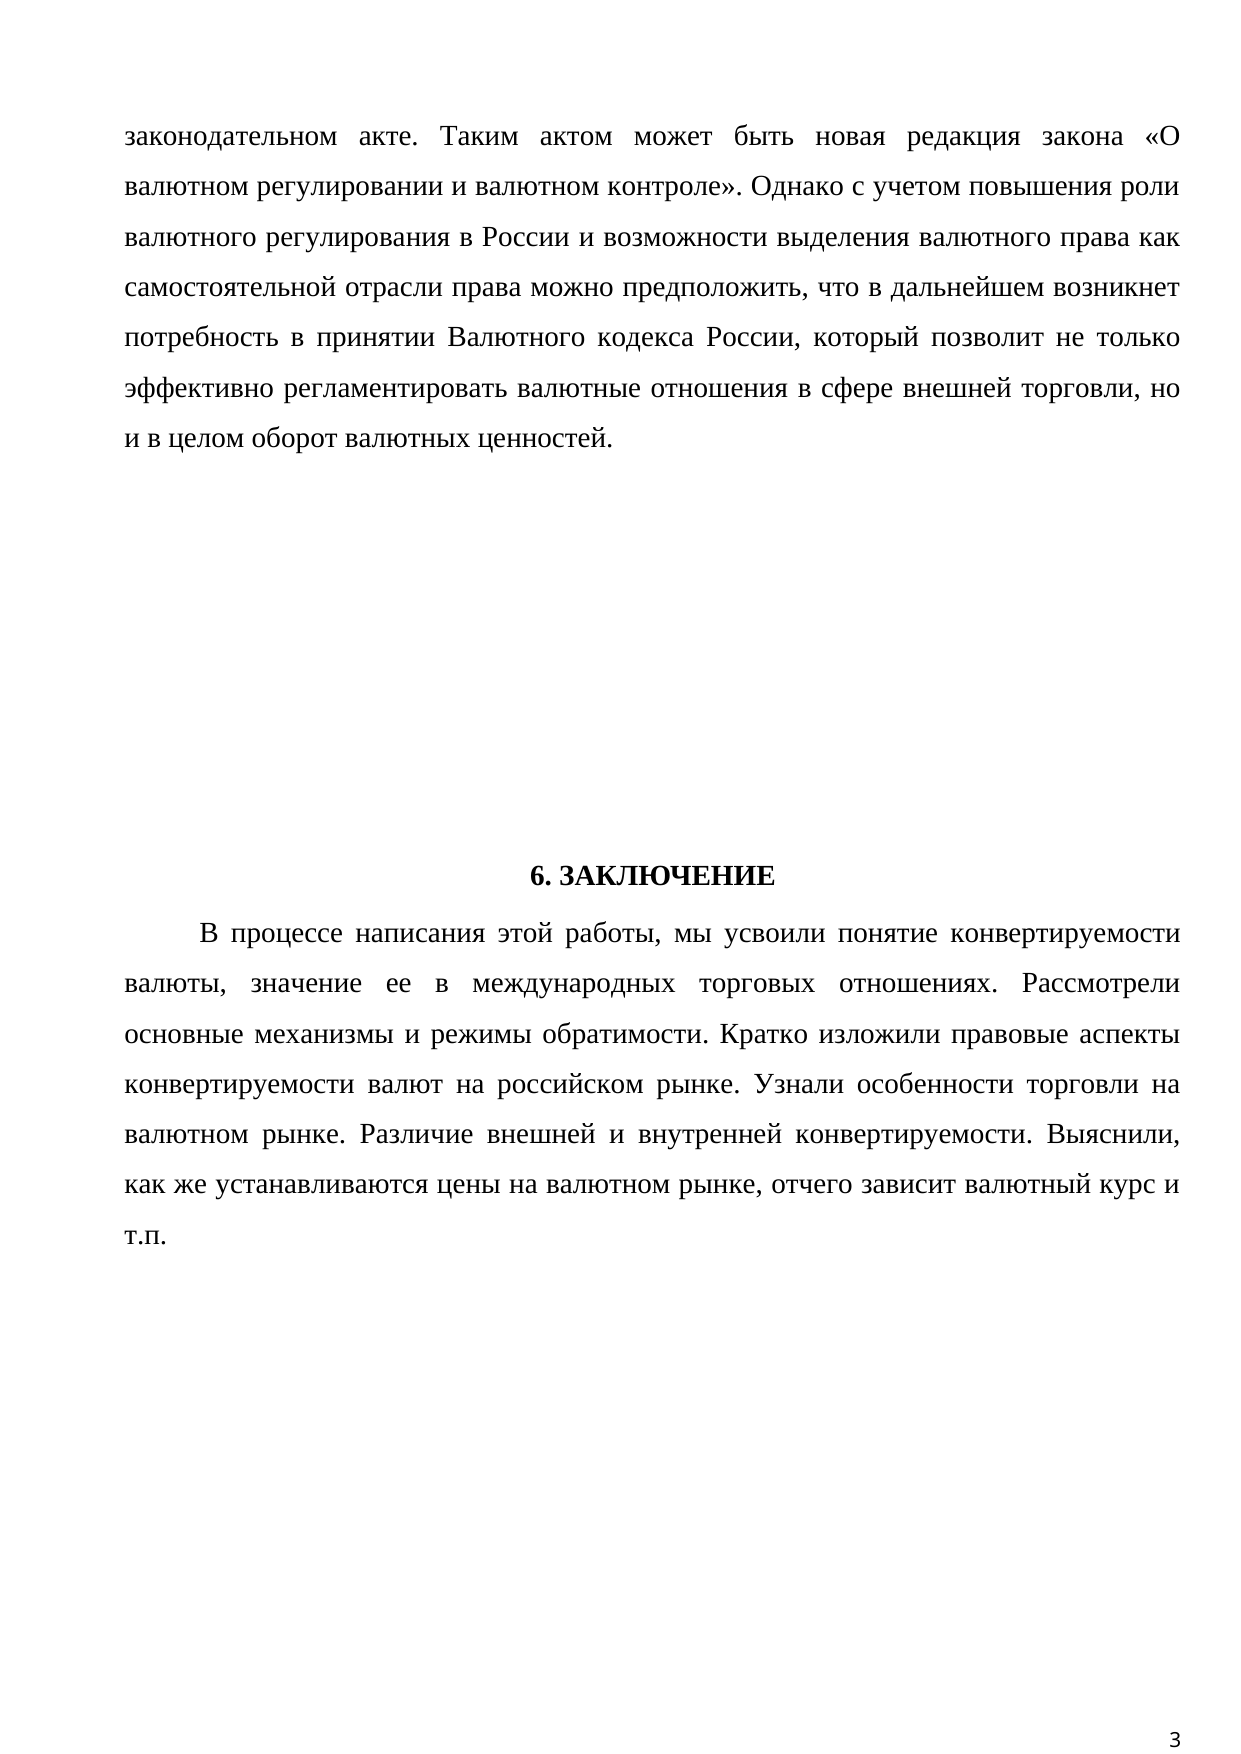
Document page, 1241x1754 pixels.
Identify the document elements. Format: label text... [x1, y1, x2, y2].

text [124, 118, 1181, 453]
subtitle 6. ЗАКЛЮЧЕНИЕ [124, 858, 1181, 892]
text В процессе написания этой работы, мы усвоили понятие конвертируемости валюты, значение ее в международных торговых отношениях. Рассмотрели основные механизмы и режимы обратимости. Кратко изложили правовые аспекты конвертируемости валют на российском рынке. Узнали особенности торговли на валютном рынке. Различие внешней и внутренней конвертируемости. Выяснили, как же устанавливаются цены на валютном рынке, отчего зависит валютный курс и т.п. [124, 915, 1181, 1251]
